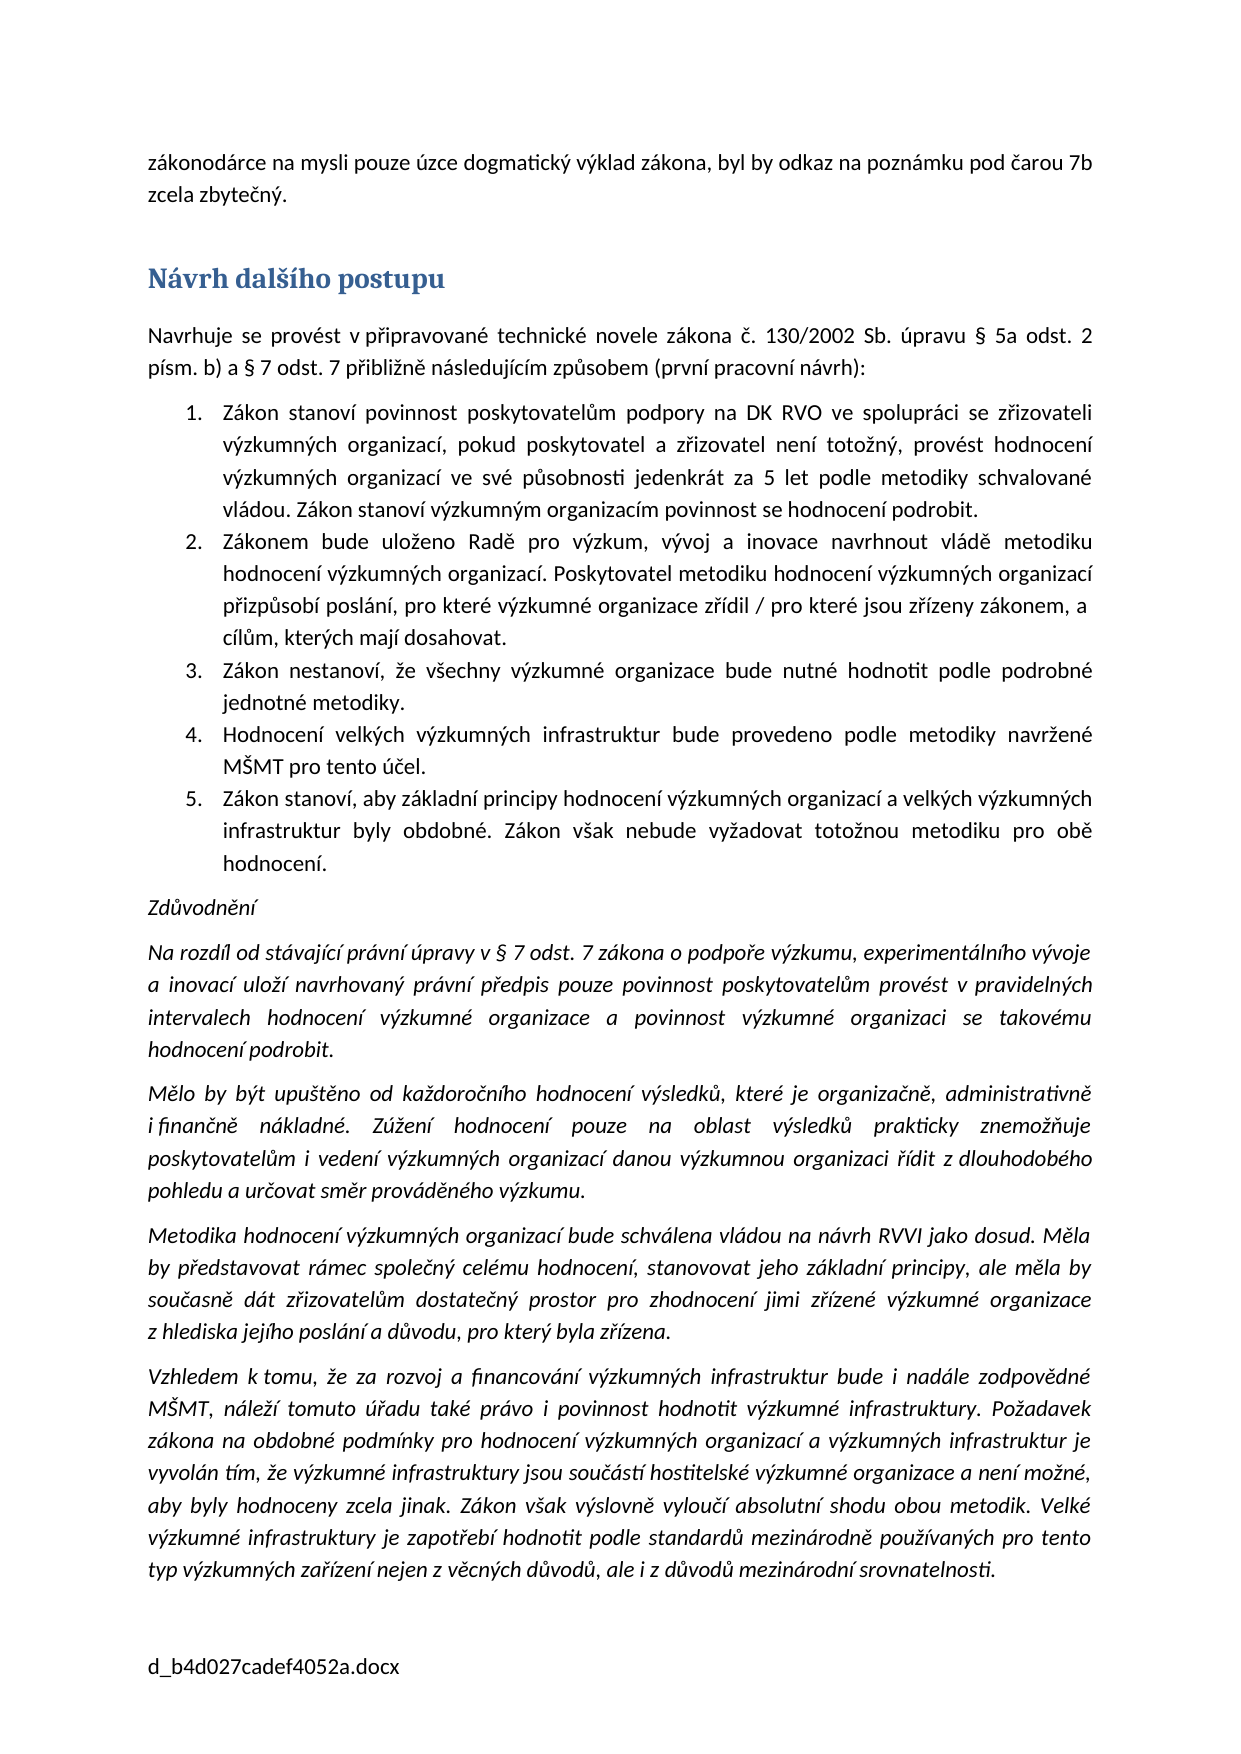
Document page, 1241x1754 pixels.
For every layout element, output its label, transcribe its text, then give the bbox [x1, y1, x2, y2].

list Zákon stanoví, aby základní principy hodnocení výzkumných organizací a velkých výzkumných infrastruktur byly obdobné. Zákon však nebude vyžadovat totožnou metodiku pro obě hodnocení. [185, 784, 1093, 877]
list Zákon nestanoví, že všechny výzkumné organizace bude nutné hodnotit podle podrobné jednotné metodiky. [185, 656, 1093, 716]
text Vzhledem k tomu, že za rozvoj a financování výzkumných infrastruktur bude i nadále zodpovědné MŠMT, náleží tomuto úřadu také právo i povinnost hodnotit výzkumné infrastruktury. Požadavek zákona na obdobné podmínky pro hodnocení výzkumných organizací a výzkumných infrastruktur je vyvolán tím, že výzkumné infrastruktury jsou součástí hostitelské výzkumné organizace a není možné, aby byly hodnoceny zcela jinak. Zákon však výslovně vyloučí absolutní shodu obou metodik. Velké výzkumné infrastruktury je zapotřebí hodnotit podle standardů mezinárodně používaných pro tento typ výzkumných zařízení nejen z věcných důvodů, ale i z důvodů mezinárodní srovnatelnosti. [148, 1362, 1093, 1583]
list Zákon stanoví povinnost poskytovatelům podpory na DK RVO ve spolupráci se zřizovateli výzkumných organizací, pokud poskytovatel a zřizovatel není totožný, provést hodnocení výzkumných organizací ve své působnosti jedenkrát za 5 let podle metodiky schvalované vládou. Zákon stanoví výzkumným organizacím povinnost se hodnocení podrobit. [185, 398, 1093, 523]
text Mělo by být upuštěno od každoročního hodnocení výsledků, které je organizačně, administrativně i finančně nákladné. Zúžení hodnocení pouze na oblast výsledků prakticky znemožňuje poskytovatelům i vedení výzkumných organizací danou výzkumnou organizaci řídit z dlouhodobého pohledu a určovat směr prováděného výzkumu. [148, 1079, 1093, 1204]
subtitle Návrh dalšího postupu [148, 262, 1093, 296]
text Navrhuje se provést v připravované technické novele zákona č. 130/2002 Sb. úpravu § 5a odst. 2 písm. b) a § 7 odst. 7 přibližně následujícím způsobem (první pracovní návrh): [148, 321, 1093, 382]
text Na rozdíl od stávající právní úpravy v § 7 odst. 7 zákona o podpoře výzkumu, experimentálního vývoje a inovací uloží navrhovaný právní předpis pouze povinnost poskytovatelům provést v pravidelných intervalech hodnocení výzkumné organizace a povinnost výzkumné organizaci se takovému hodnocení podrobit. [148, 938, 1093, 1063]
list Hodnocení velkých výzkumných infrastruktur bude provedeno podle metodiky navržené MŠMT pro tento účel. [185, 720, 1093, 780]
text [148, 148, 1093, 208]
text Metodika hodnocení výzkumných organizací bude schválena vládou na návrh RVVI jako dosud. Měla by představovat rámec společný celému hodnocení, stanovovat jeho základní principy, ale měla by současně dát zřizovatelům dostatečný prostor pro zhodnocení jimi zřízené výzkumné organizace z hlediska jejího poslání a důvodu, pro který byla zřízena. [148, 1221, 1093, 1345]
text Zdůvodnění [148, 893, 1093, 922]
list Zákonem bude uloženo Radě pro výzkum, vývoj a inovace navrhnout vládě metodiku hodnocení výzkumných organizací. Poskytovatel metodiku hodnocení výzkumných organizací přizpůsobí poslání, pro které výzkumné organizace zřídil / pro které jsou zřízeny zákonem, a cílům, kterých mají dosahovat. [185, 527, 1093, 652]
